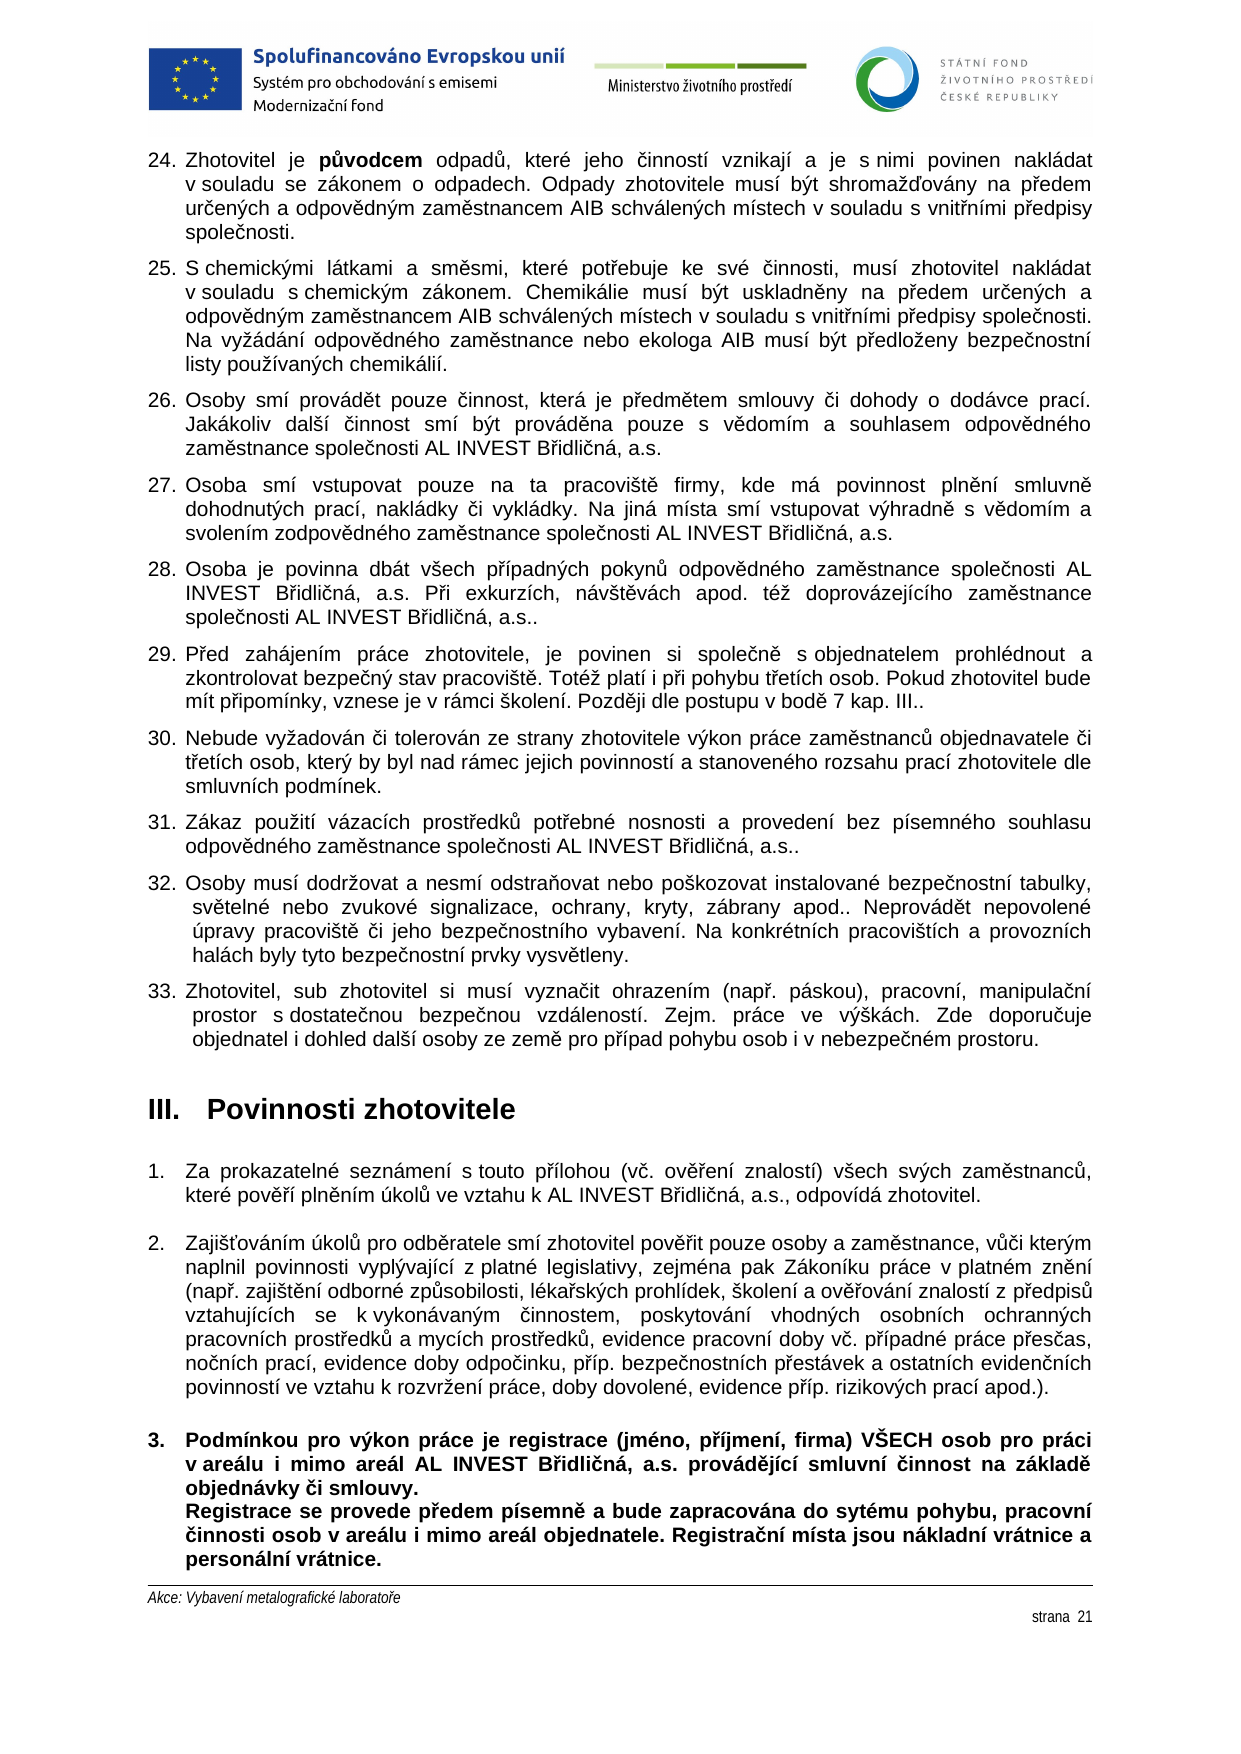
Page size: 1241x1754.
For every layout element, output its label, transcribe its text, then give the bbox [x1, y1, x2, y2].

picture [147, 21, 1093, 137]
list Zajišťováním úkolů pro odběratele smí zhotovitel pověřit pouze osoby a zaměstnance, vůči kterým naplnil povinnosti vyplývající z platné legislativy, zejména pak Zákoníku práce v platném znění (např. zajištění odborné způsobilosti, lékařských prohlídek, školení a ověřování znalostí z předpisů vztahujících se k vykonávaným činnostem, poskytování vhodných osobních ochranných pracovních prostředků a mycích prostředků, evidence pracovní doby vč. případné práce přesčas, nočních prací, evidence doby odpočinku, příp. bezpečnostních přestávek a ostatních evidenčních povinností ve vztahu k rozvržení práce, doby dovolené, evidence příp. rizikových prací apod.). [148, 1231, 1093, 1399]
list Zhotovitel, sub zhotovitel si musí vyznačit ohrazením (např. páskou), pracovní, manipulační prostor s dostatečnou bezpečnou vzdáleností. Zejm. práce ve výškách. Zde doporučuje objednatel i dohled další osoby ze země pro případ pohybu osob i v nebezpečném prostoru. [148, 979, 1093, 1051]
list S chemickými látkami a směsmi, které potřebuje ke své činnosti, musí zhotovitel nakládat v souladu s chemickým zákonem. Chemikálie musí být uskladněny na předem určených a odpovědným zaměstnancem AIB schválených místech v souladu s vnitřními předpisy společnosti. Na vyžádání odpovědného zaměstnance nebo ekologa AIB musí být předloženy bezpečnostní listy používaných chemikálií. [148, 256, 1093, 376]
list Podmínkou pro výkon práce je registrace (jméno, příjmení, firma) VŠECH osob pro práci v areálu i mimo areál AL INVEST Břidličná, a.s. provádějící smluvní činnost na základě objednávky či smlouvy. [148, 1427, 1093, 1499]
list Osoby smí provádět pouze činnost, která je předmětem smlouvy či dohody o dodávce prací. Jakákoliv další činnost smí být prováděna pouze s vědomím a souhlasem odpovědného zaměstnance společnosti AL INVEST Břidličná, a.s. [148, 388, 1093, 460]
list Před zahájením práce zhotovitele, je povinen si společně s objednatelem prohlédnout a zkontrolovat bezpečný stav pracoviště. Totéž platí i při pohybu třetích osob. Pokud zhotovitel bude mít připomínky, vznese je v rámci školení. Později dle postupu v bodě 7 kap. III.. [148, 641, 1093, 713]
list Zhotovitel je původcem odpadů, které jeho činností vznikají a je s nimi povinen nakládat v souladu se zákonem o odpadech. Odpady zhotovitele musí být shromažďovány na předem určených a odpovědným zaměstnancem AIB schválených místech v souladu s vnitřními předpisy společnosti. [148, 148, 1093, 243]
list Zákaz použití vázacích prostředků potřebné nosnosti a provedení bez písemného souhlasu odpovědného zaměstnance společnosti AL INVEST Břidličná, a.s.. [148, 810, 1093, 858]
text Registrace se provede předem písemně a bude zapracována do sytému pohybu, pracovní činnosti osob v areálu i mimo areál objednatele. Registrační místa jsou nákladní vrátnice a personální vrátnice. [185, 1499, 1093, 1571]
list Osoba je povinna dbát všech případných pokynů odpovědného zaměstnance společnosti AL INVEST Břidličná, a.s. Při exkurzích, návštěvách apod. též doprovázejícího zaměstnance společnosti AL INVEST Břidličná, a.s.. [148, 557, 1093, 629]
list Osoby musí dodržovat a nesmí odstraňovat nebo poškozovat instalované bezpečnostní tabulky, světelné nebo zvukové signalizace, ochrany, kryty, zábrany apod.. Neprovádět nepovolené úpravy pracoviště či jeho bezpečnostního vybavení. Na konkrétních pracovištích a provozních halách byly tyto bezpečnostní prvky vysvětleny. [148, 871, 1093, 966]
list Povinnosti zhotovitele [148, 1092, 1093, 1126]
list Nebude vyžadován či tolerován ze strany zhotovitele výkon práce zaměstnanců objednavatele či třetích osob, který by byl nad rámec jejich povinností a stanoveného rozsahu prací zhotovitele dle smluvních podmínek. [148, 726, 1093, 798]
list Za prokazatelné seznámení s touto přílohou (vč. ověření znalostí) všech svých zaměstnanců, které pověří plněním úkolů ve vztahu k AL INVEST Břidličná, a.s., odpovídá zhotovitel. [148, 1159, 1093, 1207]
list Osoba smí vstupovat pouze na ta pracoviště firmy, kde má povinnost plnění smluvně dohodnutých prací, nakládky či vykládky. Na jiná místa smí vstupovat výhradně s vědomím a svolením zodpovědného zaměstnance společnosti AL INVEST Břidličná, a.s. [148, 473, 1093, 544]
